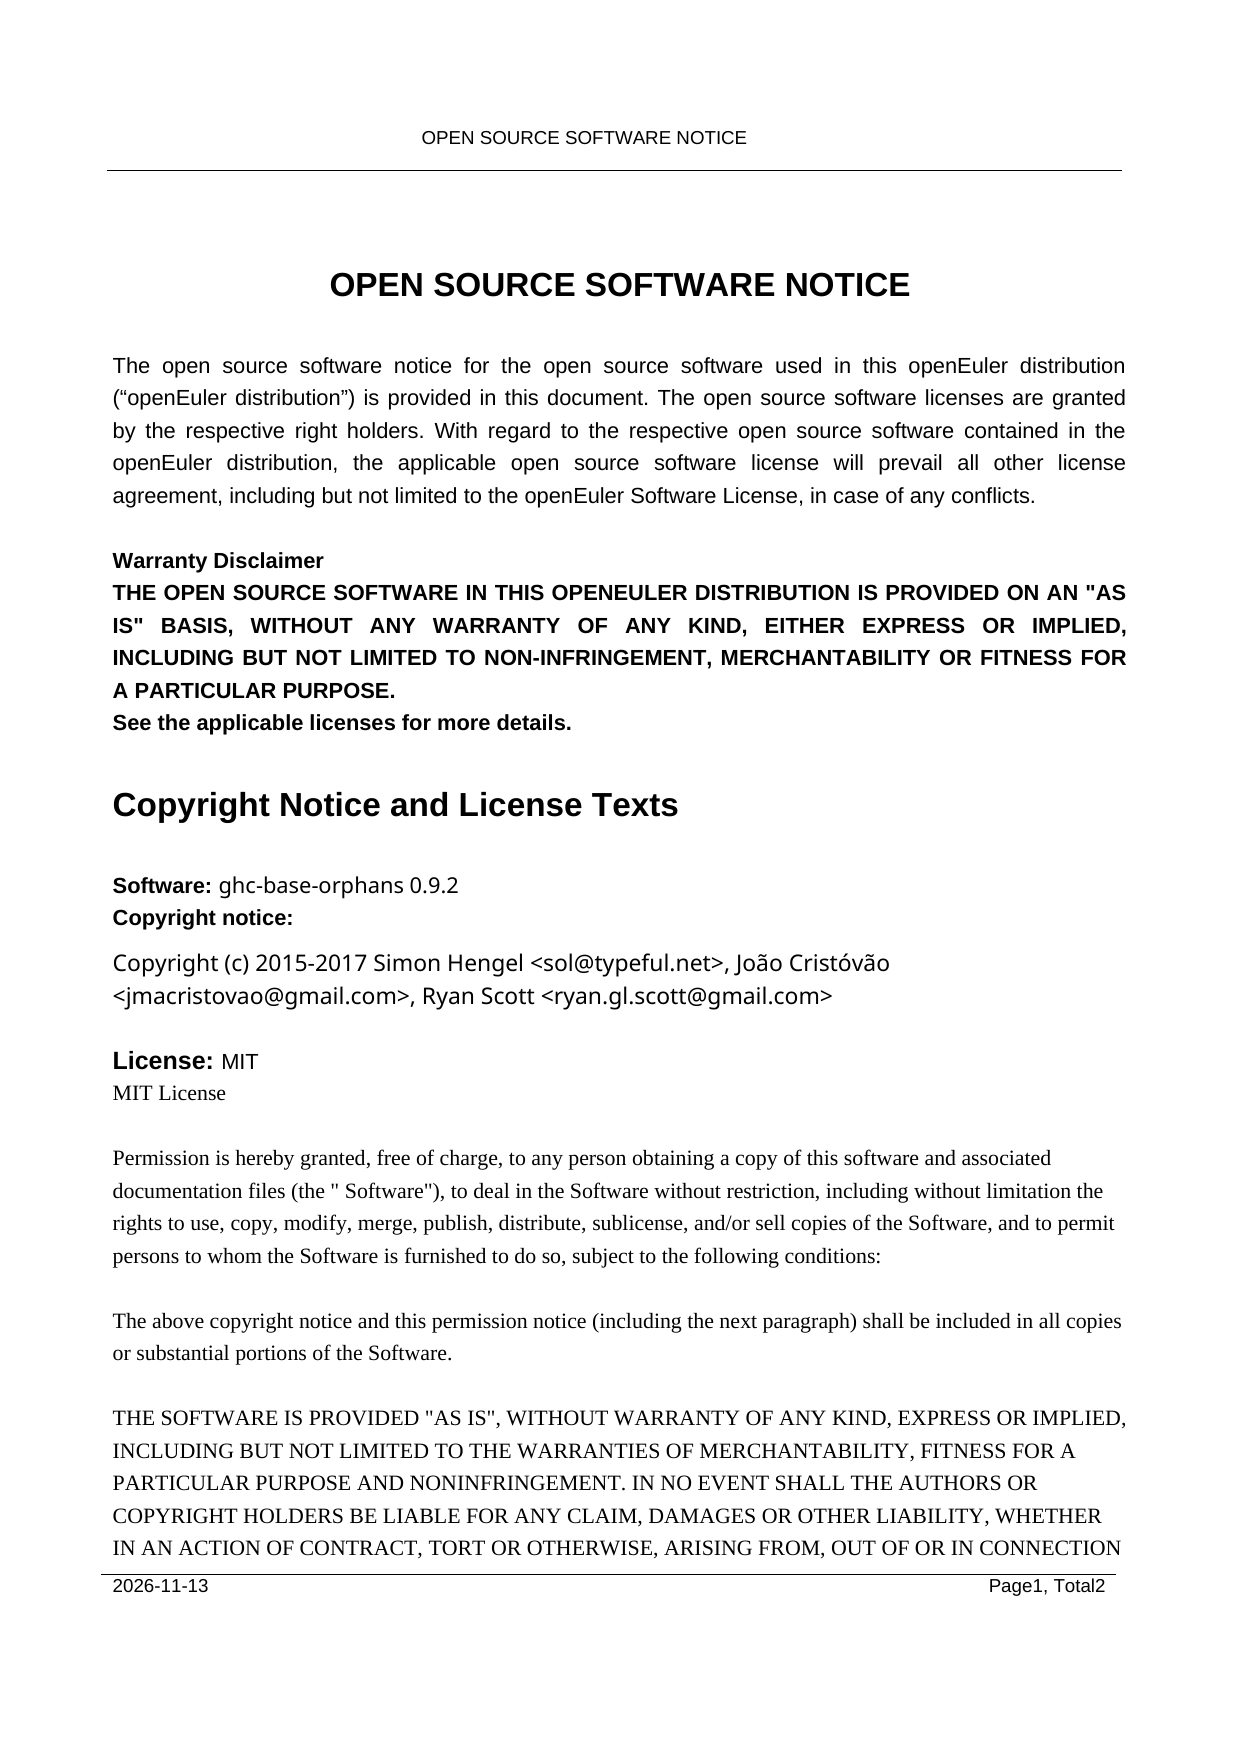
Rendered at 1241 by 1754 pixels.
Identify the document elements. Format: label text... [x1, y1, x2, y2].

text Warranty Disclaimer [112, 544, 1128, 576]
text OPEN SOURCE SOFTWARE NOTICE [112, 251, 1128, 316]
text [112, 1077, 1128, 1564]
text The open source software notice for the open source software used in this openEuler distribution (“openEuler distribution”) is provided in this document. The open source software licenses are granted by the respective right holders. With regard to the respective open source software contained in the openEuler distribution, the applicable open source software license will prevail all other license agreement, including but not limited to the openEuler Software License, in case of any conflicts. [112, 349, 1128, 511]
text Copyright Notice and License Texts [112, 771, 1128, 836]
text THE OPEN SOURCE SOFTWARE IN THIS OPENEULER DISTRIBUTION IS PROVIDED ON AN "AS IS" BASIS, WITHOUT ANY WARRANTY OF ANY KIND, EITHER EXPRESS OR IMPLIED, INCLUDING BUT NOT LIMITED TO NON-INFRINGEMENT, MERCHANTABILITY OR FITNESS FOR A PARTICULAR PURPOSE. See the applicable licenses for more details. [112, 576, 1128, 739]
text Copyright (c) 2015-2017 Simon Hengel <sol@typeful.net>, João Cristóvão <jmacristovao@gmail.com>, Ryan Scott <ryan.gl.scott@gmail.com> [112, 947, 1128, 1044]
text License: MIT [112, 1044, 1128, 1077]
title Software: ghc-base-orphans 0.9.2 [112, 869, 1128, 901]
text Copyright notice: [112, 901, 1128, 934]
